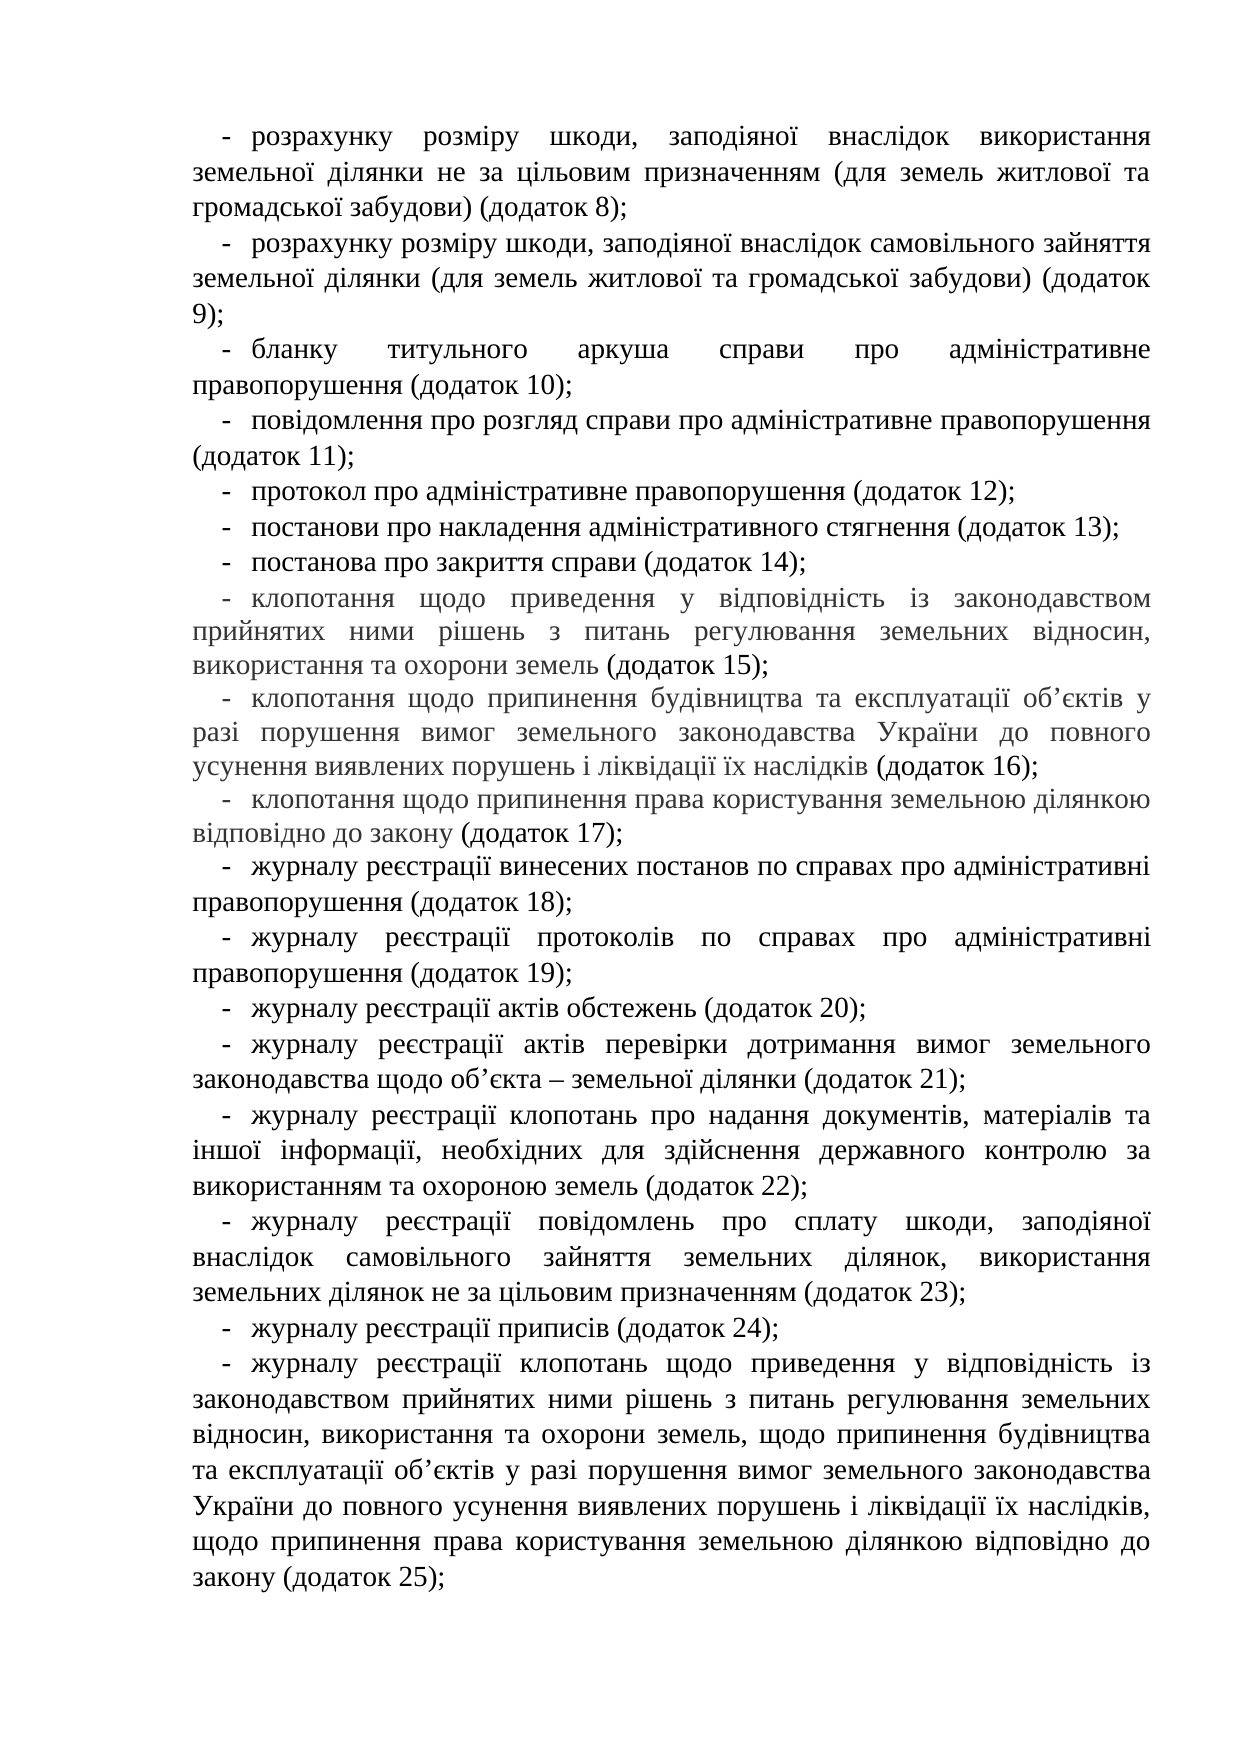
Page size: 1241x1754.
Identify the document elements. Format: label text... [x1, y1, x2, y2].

list журналу реєстрації актів перевірки дотримання вимог земельного законодавства щодо об’єкта – земельної ділянки (додаток 21); [192, 1026, 1152, 1095]
list журналу реєстрації клопотань про надання документів, матеріалів та іншої інформації, необхідних для здійснення державного контролю за використанням та охороною земель (додаток 22); [192, 1097, 1152, 1201]
list постанови про накладення адміністративного стягнення (додаток 13); [192, 509, 1152, 542]
list розрахунку розміру шкоди, заподіяної внаслідок самовільного зайняття земельної ділянки (для земель житлової та громадської забудови) (додаток 9); [192, 225, 1152, 329]
list журналу реєстрації актів обстежень (додаток 20); [192, 990, 1152, 1024]
list журналу реєстрації клопотань щодо приведення у відповідність із законодавством прийнятих ними рішень з питань регулювання земельних відносин, використання та охорони земель, щодо припинення будівництва та експлуатації об’єктів у разі порушення вимог земельного законодавства України до повного усунення виявлених порушень і ліквідації їх наслідків, щодо припинення права користування земельною ділянкою відповідно до закону (додаток 25); [192, 1346, 1152, 1592]
list клопотання щодо приведення у відповідність із законодавством прийнятих ними рішень з питань регулювання земельних відносин, використання та охорони земель (додаток 15); [192, 580, 1152, 681]
list постанова про закриття справи (додаток 14); [192, 544, 1152, 578]
list журналу реєстрації протоколів по справах про адміністративні правопорушення (додаток 19); [192, 919, 1152, 988]
list повідомлення про розгляд справи про адміністративне правопорушення (додаток 11); [192, 402, 1152, 471]
list клопотання щодо припинення будівництва та експлуатації об’єктів у разі порушення вимог земельного законодавства України до повного усунення виявлених порушень і ліквідації їх наслідків (додаток 16); [192, 681, 1152, 781]
list розрахунку розміру шкоди, заподіяної внаслідок використання земельної ділянки не за цільовим призначенням (для земель житлової та громадської забудови) (додаток 8); [192, 118, 1152, 223]
list журналу реєстрації приписів (додаток 24); [192, 1310, 1152, 1343]
list журналу реєстрації повідомлень про сплату шкоди, заподіяної внаслідок самовільного зайняття земельних ділянок, використання земельних ділянок не за цільовим призначенням (додаток 23); [192, 1203, 1152, 1308]
list протокол про адміністративне правопорушення (додаток 12); [192, 473, 1152, 507]
list журналу реєстрації винесених постанов по справах про адміністративні правопорушення (додаток 18); [192, 848, 1152, 917]
list бланку титульного аркуша справи про адміністративне правопорушення (додаток 10); [192, 331, 1152, 400]
list клопотання щодо припинення права користування земельною ділянкою відповідно до закону (додаток 17); [192, 781, 1152, 848]
